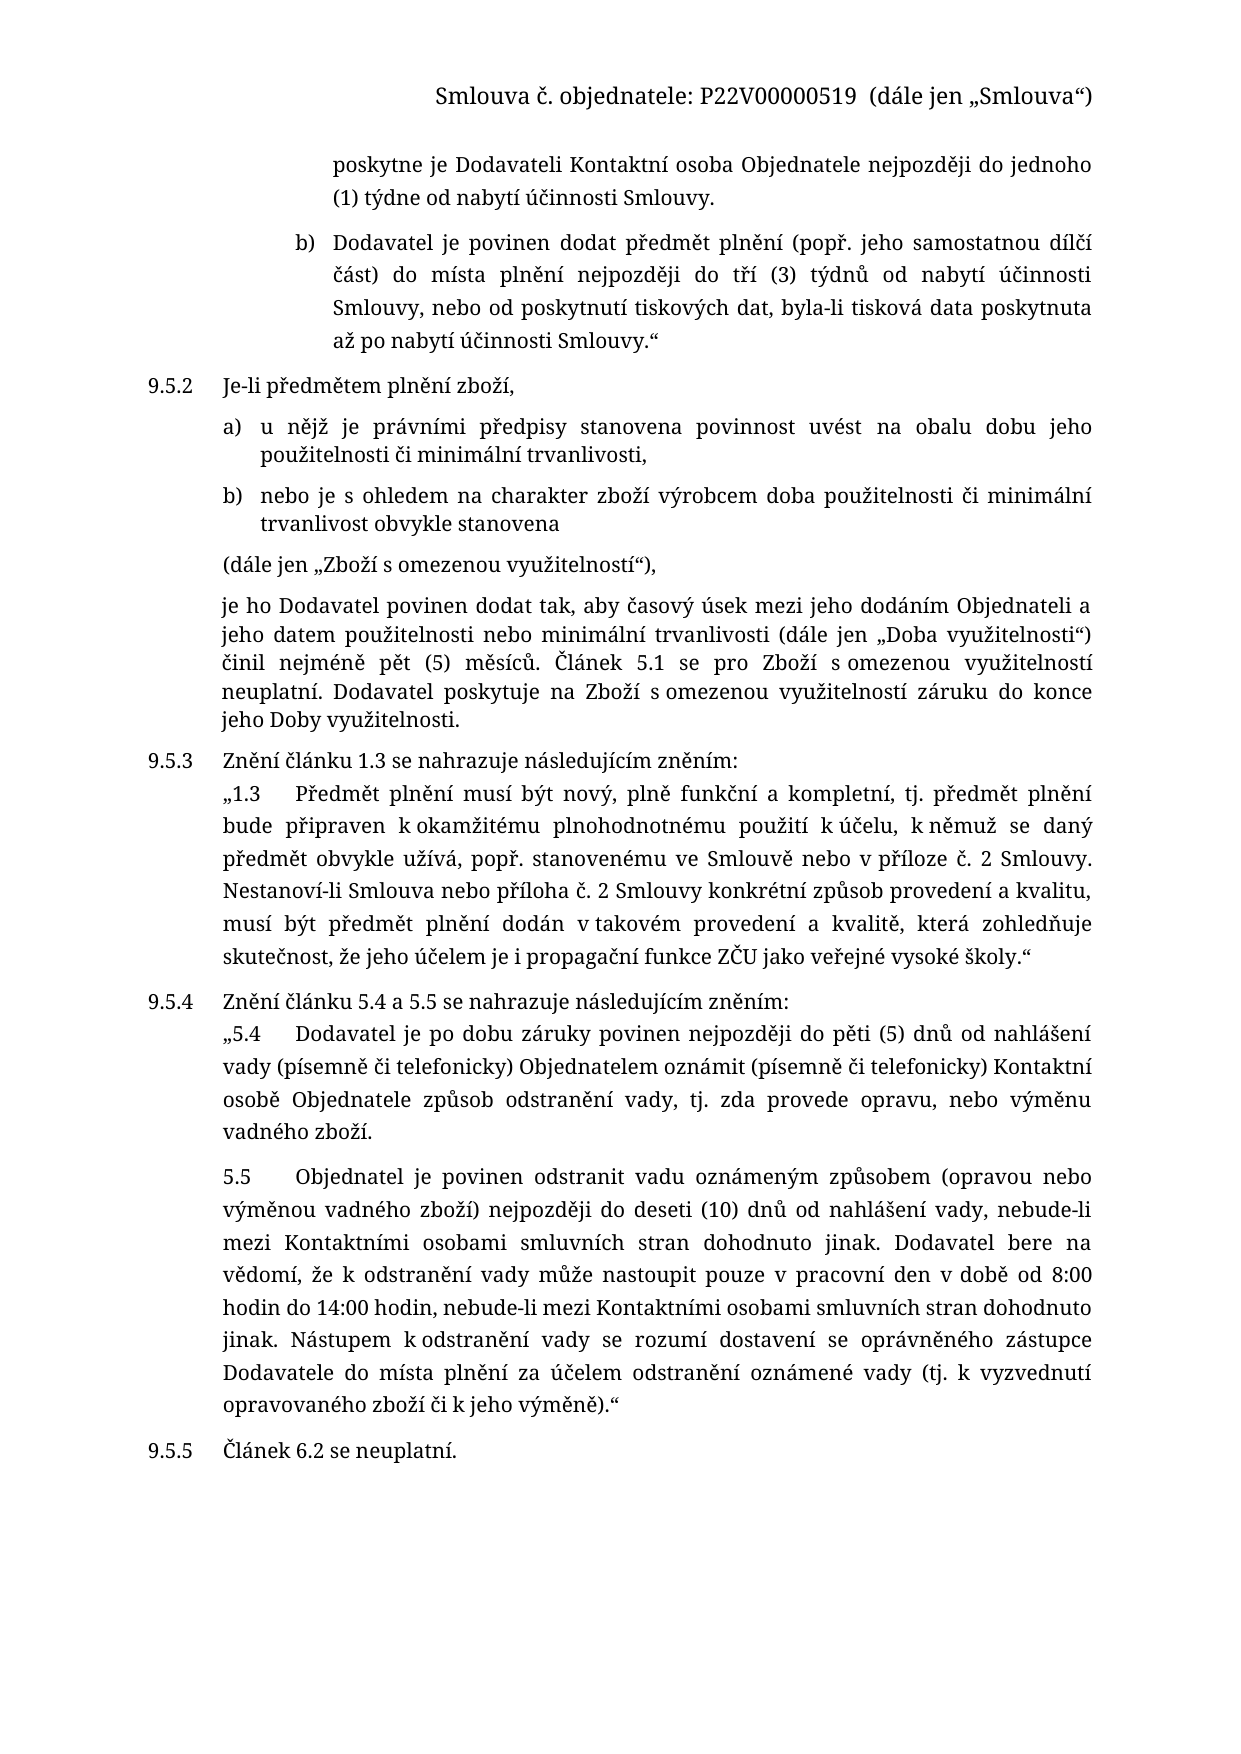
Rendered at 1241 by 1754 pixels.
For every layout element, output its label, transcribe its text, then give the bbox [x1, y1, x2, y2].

text (dále jen „Zboží s omezenou využitelností“), [223, 551, 1093, 579]
list „5.4 Dodavatel je po dobu záruky povinen nejpozději do pěti (5) dnů od nahlášení vady (písemně či telefonicky) Objednatelem oznámit (písemně či telefonicky) Kontaktní osobě Objednatele způsob odstranění vady, tj. zda provede opravu, nebo výměnu vadného zboží. [223, 1019, 1093, 1146]
list Článek 6.2 se neuplatní. [148, 1436, 1093, 1464]
text je ho Dodavatel povinen dodat tak, aby časový úsek mezi jeho dodáním Objednateli a jeho datem použitelnosti nebo minimální trvanlivosti (dále jen „Doba využitelnosti“) činil nejméně pět (5) měsíců. Článek 5.1 se pro Zboží s omezenou využitelností neuplatní. Dodavatel poskytuje na Zboží s omezenou využitelností záruku do konce jeho Doby využitelnosti. [221, 591, 1093, 734]
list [295, 150, 1093, 211]
list Dodavatel je povinen dodat předmět plnění (popř. jeho samostatnou dílčí část) do místa plnění nejpozději do tří (3) týdnů od nabytí účinnosti Smlouvy, nebo od poskytnutí tiskových dat, byla-li tisková data poskytnuta až po nabytí účinnosti Smlouvy.“ [295, 228, 1093, 354]
list 5.5 Objednatel je povinen odstranit vadu oznámeným způsobem (opravou nebo výměnou vadného zboží) nejpozději do deseti (10) dnů od nahlášení vady, nebude-li mezi Kontaktními osobami smluvních stran dohodnuto jinak. Dodavatel bere na vědomí, že k odstranění vady může nastoupit pouze v pracovní den v době od 8:00 hodin do 14:00 hodin, nebude-li mezi Kontaktními osobami smluvních stran dohodnuto jinak. Nástupem k odstranění vady se rozumí dostavení se oprávněného zástupce Dodavatele do místa plnění za účelem odstranění oznámené vady (tj. k vyzvednutí opravovaného zboží či k jeho výměně).“ [223, 1162, 1093, 1419]
list „1.3 Předmět plnění musí být nový, plně funkční a kompletní, tj. předmět plnění bude připraven k okamžitému plnohodnotnému použití k účelu, k němuž se daný předmět obvykle užívá, popř. stanovenému ve Smlouvě nebo v příloze č. 2 Smlouvy. Nestanoví-li Smlouva nebo příloha č. 2 Smlouvy konkrétní způsob provedení a kvalitu, musí být předmět plnění dodán v takovém provedení a kvalitě, která zohledňuje skutečnost, že jeho účelem je i propagační funkce ZČU jako veřejné vysoké školy.“ [223, 779, 1093, 970]
list Znění článku 5.4 a 5.5 se nahrazuje následujícím zněním: [148, 987, 1093, 1015]
list u nějž je právními předpisy stanovena povinnost uvést na obalu dobu jeho použitelnosti či minimální trvanlivosti, [223, 412, 1093, 469]
list nebo je s ohledem na charakter zboží výrobcem doba použitelnosti či minimální trvanlivost obvykle stanovena [223, 481, 1093, 538]
list Je-li předmětem plnění zboží, [148, 371, 1093, 399]
list Znění článku 1.3 se nahrazuje následujícím zněním: [148, 746, 1093, 774]
